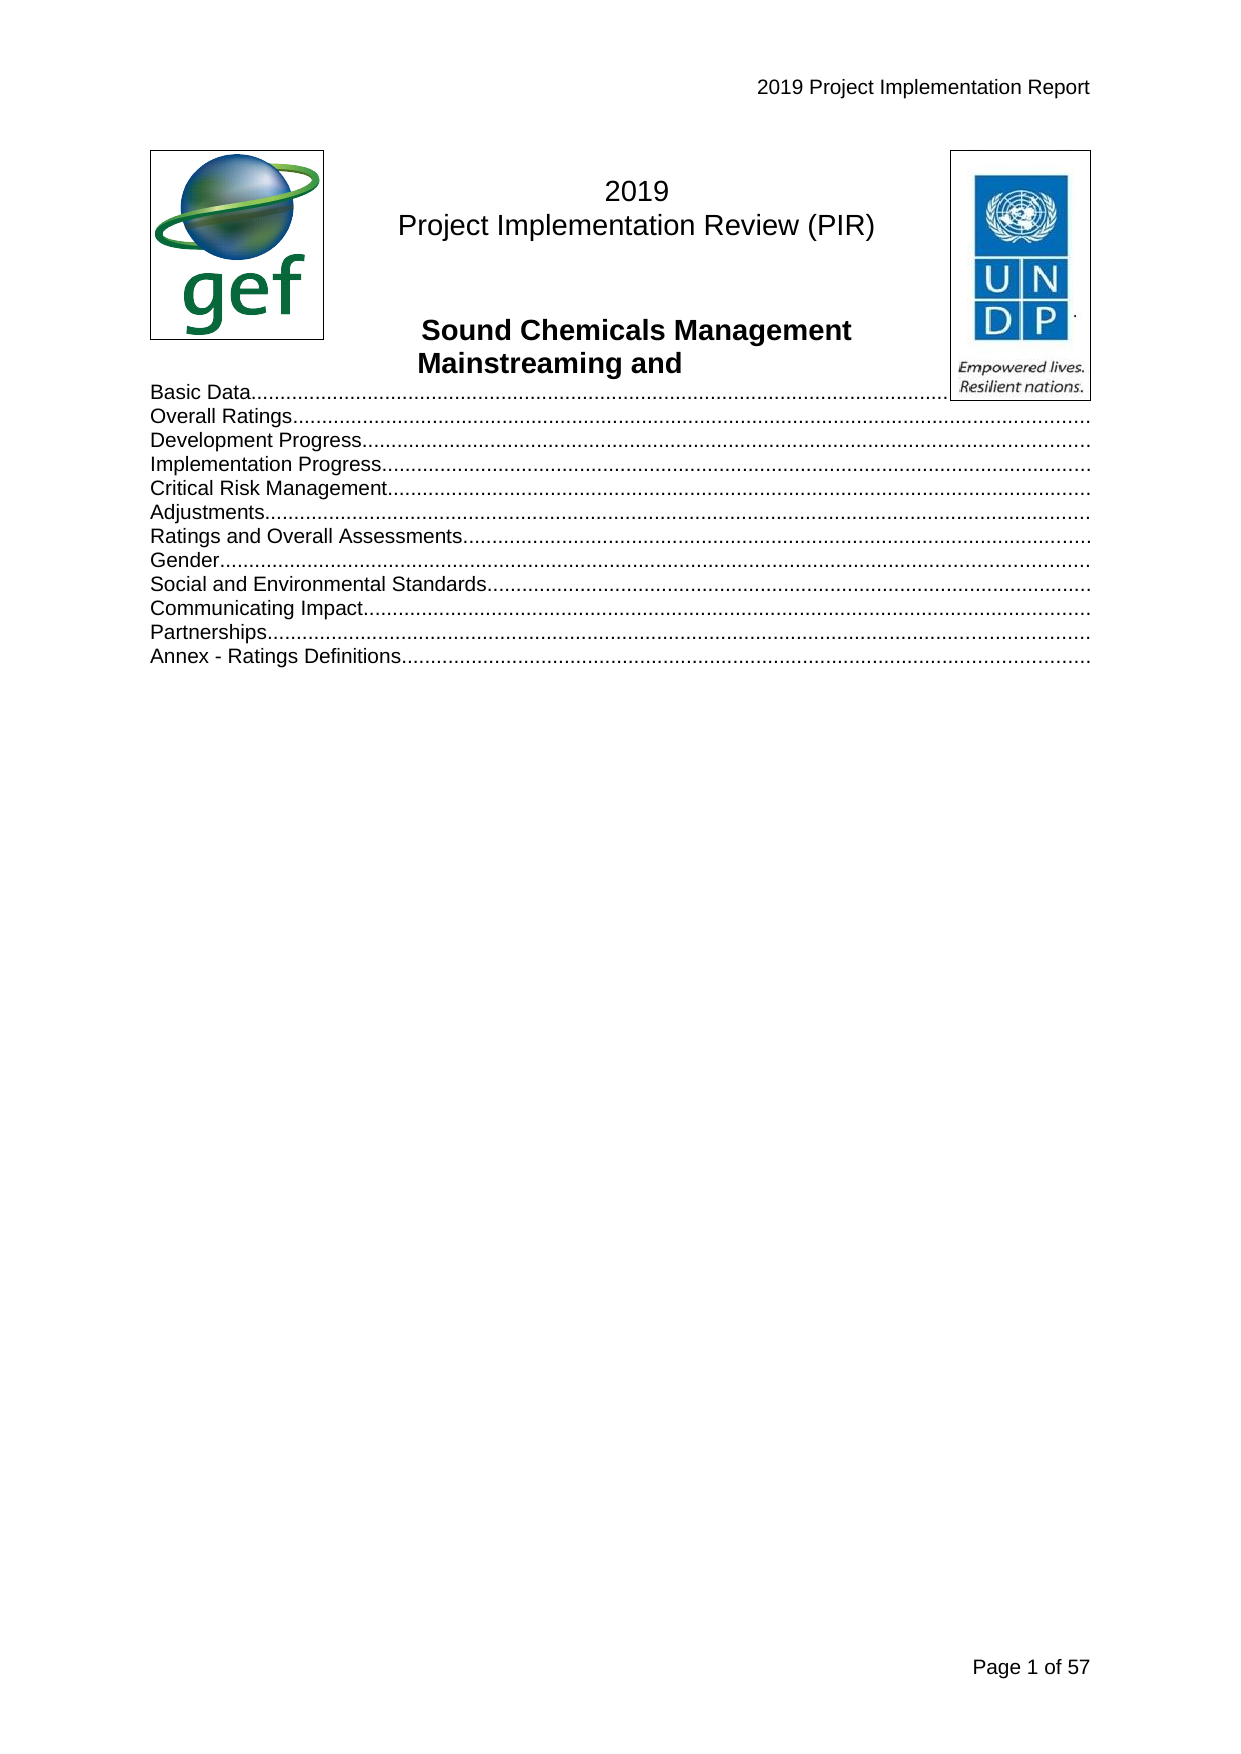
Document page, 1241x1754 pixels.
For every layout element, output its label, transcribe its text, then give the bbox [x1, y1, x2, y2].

text 2019 [324, 174, 950, 207]
text Development Progress [150, 428, 1090, 452]
text Overall Ratings [150, 404, 1090, 428]
text Partnerships [150, 619, 1090, 643]
text Sound Chemicals Management Mainstreaming and [150, 313, 950, 380]
text Gender [150, 548, 1090, 572]
text Adjustments [150, 500, 1090, 524]
text Social and Environmental Standards [150, 572, 1090, 596]
picture [151, 151, 323, 339]
text Communicating Impact [150, 596, 1090, 619]
text Implementation Progress [150, 452, 1090, 476]
text Ratings and Overall Assessments [150, 524, 1090, 548]
text Critical Risk Management [150, 476, 1090, 500]
picture [951, 151, 1090, 400]
text Annex - Ratings Definitions [150, 643, 1090, 667]
text Basic Data [150, 380, 1090, 404]
text Project Implementation Review (PIR) [324, 207, 950, 241]
